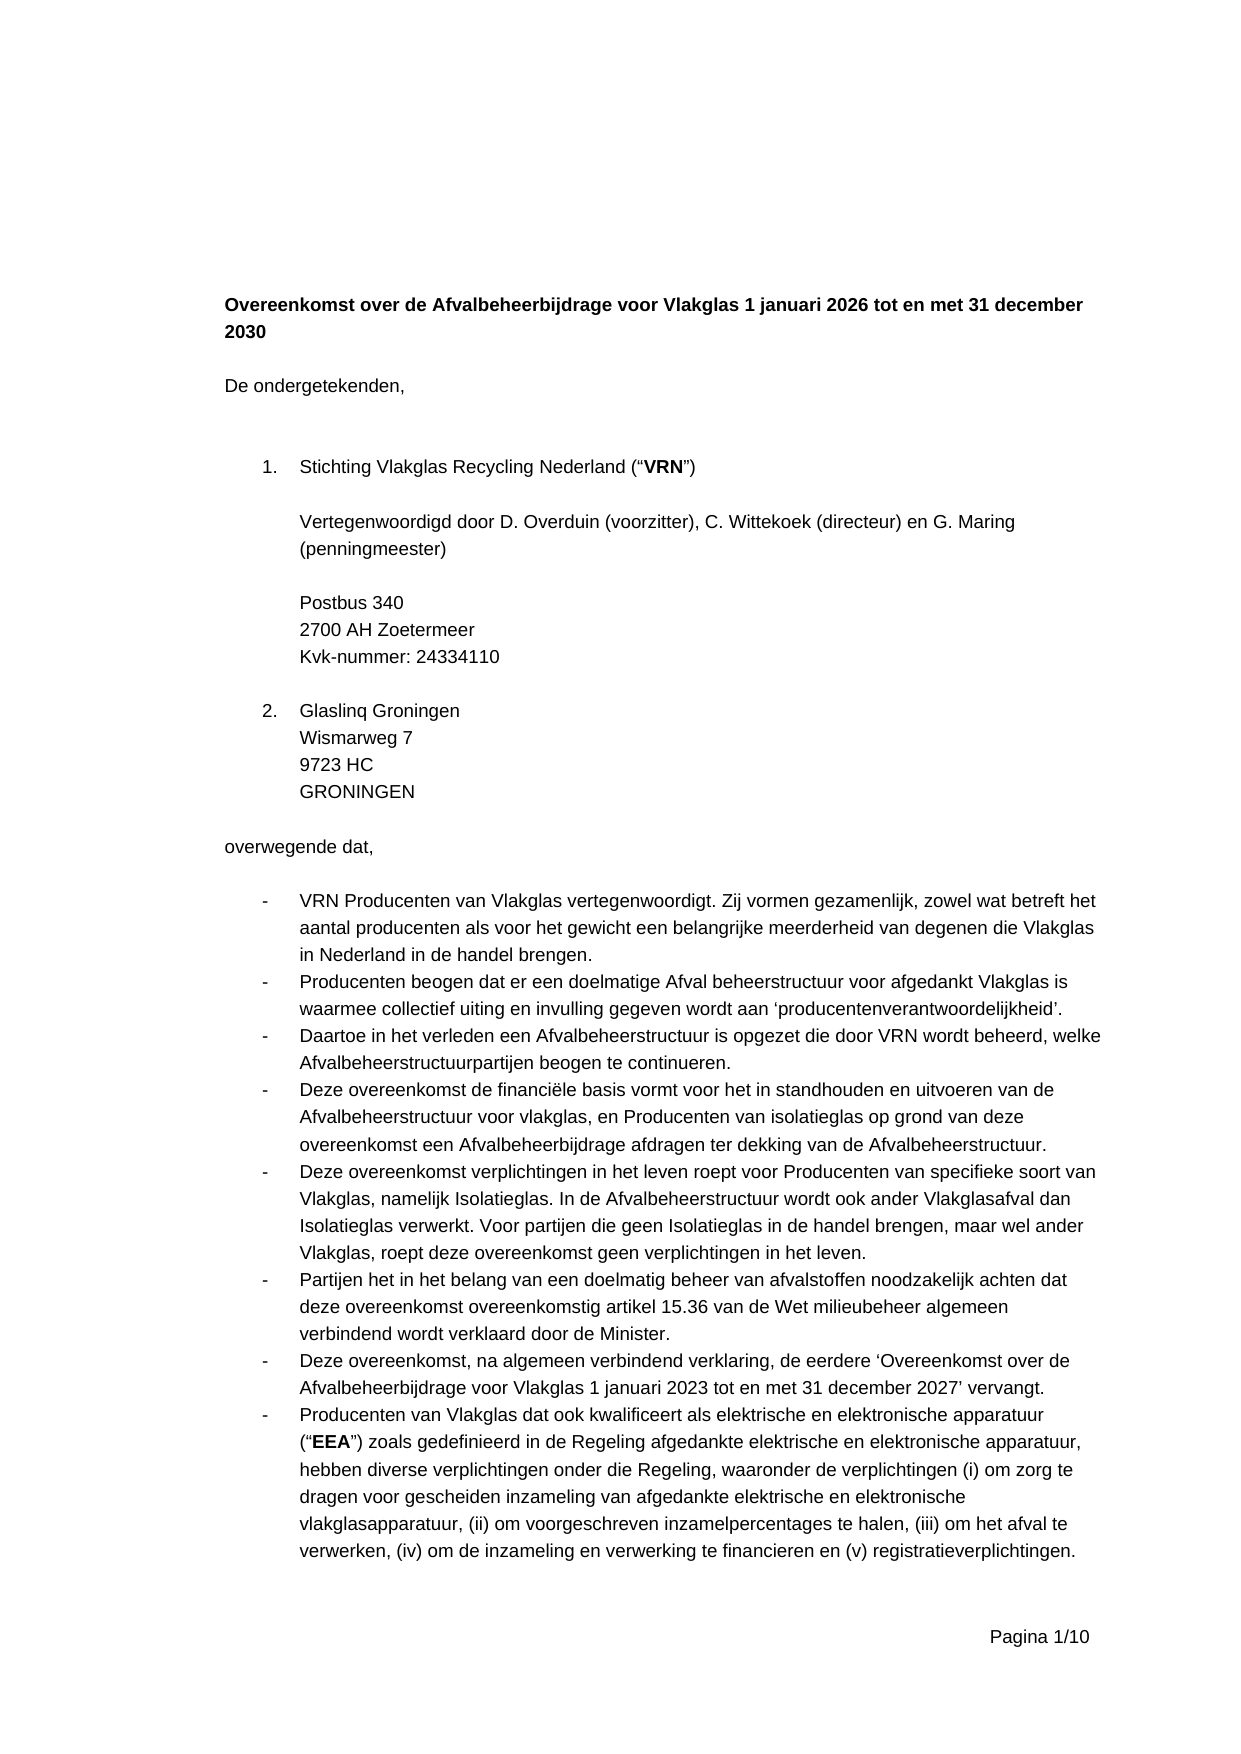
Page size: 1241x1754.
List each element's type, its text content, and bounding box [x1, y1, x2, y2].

text Overeenkomst over de Afvalbeheerbijdrage voor Vlakglas 1 januari 2026 tot en met 31 december 2030 [224, 288, 1103, 342]
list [262, 1399, 1103, 1561]
text overwegende dat, [224, 830, 1103, 857]
text Kvk-nummer: 24334110 [299, 640, 1103, 667]
list Deze overeenkomst verplichtingen in het leven roept voor Producenten van specifieke soort van Vlakglas, namelijk Isolatieglas. In de Afvalbeheerstructuur wordt ook ander Vlakglasafval dan Isolatieglas verwerkt. Voor partijen die geen Isolatieglas in de handel brengen, maar wel ander Vlakglas, roept deze overeenkomst geen verplichtingen in het leven. [262, 1155, 1103, 1263]
list Daartoe in het verleden een Afvalbeheerstructuur is opgezet die door VRN wordt beheerd, welke Afvalbeheerstructuurpartijen beogen te continueren. [262, 1019, 1103, 1074]
list VRN Producenten van Vlakglas vertegenwoordigt. Zij vormen gezamenlijk, zowel wat betreft het aantal producenten als voor het gewicht een belangrijke meerderheid van degenen die Vlakglas in Nederland in de handel brengen. [262, 884, 1103, 965]
text De ondergetekenden, [224, 369, 1103, 397]
list Partijen het in het belang van een doelmatig beheer van afvalstoffen noodzakelijk achten dat deze overeenkomst overeenkomstig artikel 15.36 van de Wet milieubeheer algemeen verbindend wordt verklaard door de Minister. [262, 1263, 1103, 1344]
text Postbus 340 [299, 586, 1103, 613]
list Producenten beogen dat er een doelmatige Afval beheerstructuur voor afgedankt Vlakglas is waarmee collectief uiting en invulling gegeven wordt aan ‘producentenverantwoordelijkheid’. [262, 965, 1103, 1019]
list Glaslinq Groningen [262, 694, 1103, 722]
list Stichting Vlakglas Recycling Nederland (“VRN”) [262, 451, 1103, 478]
list Deze overeenkomst de financiële basis vormt voor het in standhouden en uitvoeren van de Afvalbeheerstructuur voor vlakglas, en Producenten van isolatieglas op grond van deze overeenkomst een Afvalbeheerbijdrage afdragen ter dekking van de Afvalbeheerstructuur. [262, 1074, 1103, 1155]
list Wismarweg 7 9723 HC GRONINGEN [299, 722, 1103, 803]
text Vertegenwoordigd door D. Overduin (voorzitter), C. Wittekoek (directeur) en G. Maring (penningmeester) [299, 505, 1103, 559]
list Deze overeenkomst, na algemeen verbindend verklaring, de eerdere ‘Overeenkomst over de Afvalbeheerbijdrage voor Vlakglas 1 januari 2023 tot en met 31 december 2027’ vervangt. [262, 1344, 1103, 1399]
text 2700 AH Zoetermeer [299, 613, 1103, 640]
